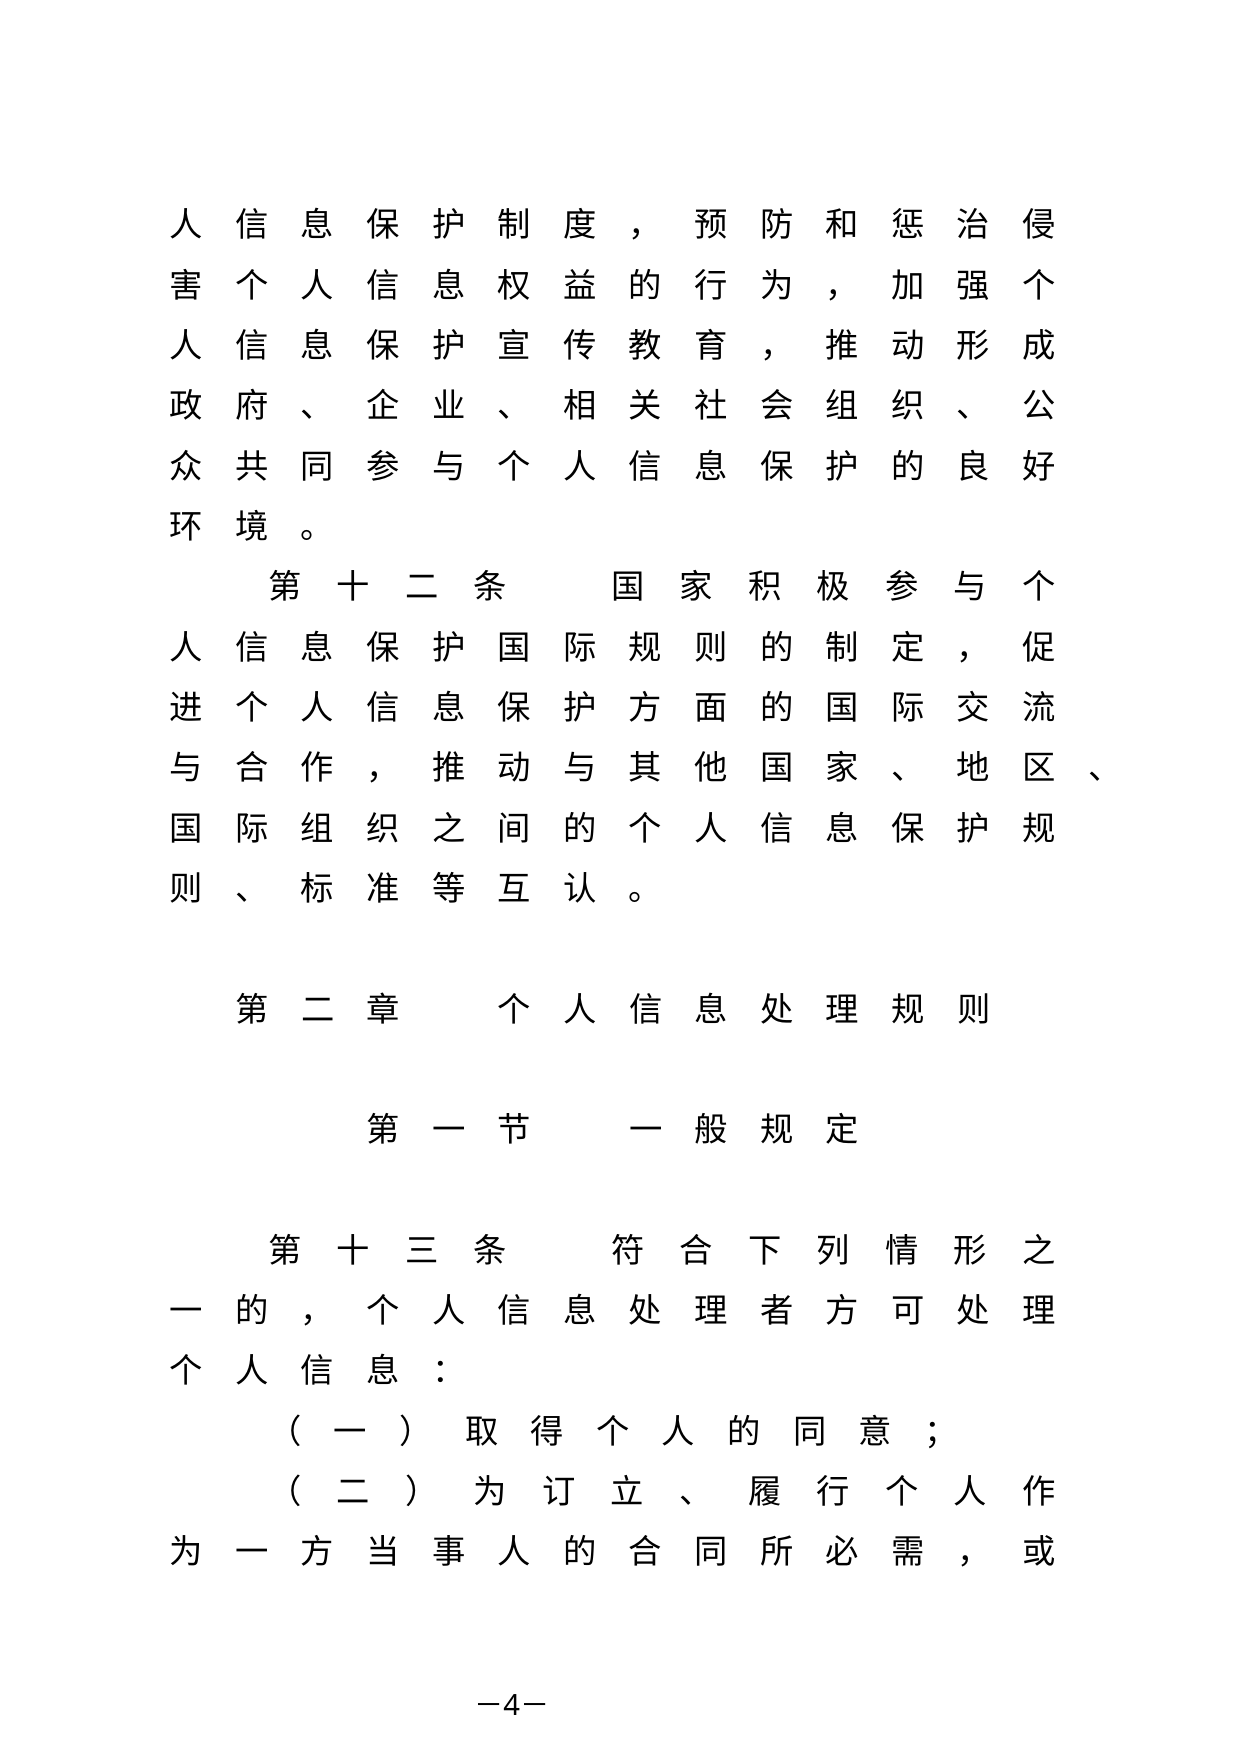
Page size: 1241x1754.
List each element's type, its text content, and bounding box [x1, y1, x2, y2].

text 第二章 个人信息处理规则 [169, 976, 1088, 1037]
text （一）取得个人的同意； [169, 1398, 1088, 1459]
text 第十二条 国家积极参与个人信息保护国际规则的制定，促进个人信息保护方面的国际交流与合作，推动与其他国家、地区、国际组织之间的个人信息保护规则、标准等互认。 [169, 554, 1088, 916]
text 第一节 一般规定 [169, 1097, 1088, 1157]
text 第十三条 符合下列情形之一的，个人信息处理者方可处理个人信息： [169, 1217, 1088, 1398]
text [169, 192, 1088, 554]
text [169, 1459, 1088, 1579]
